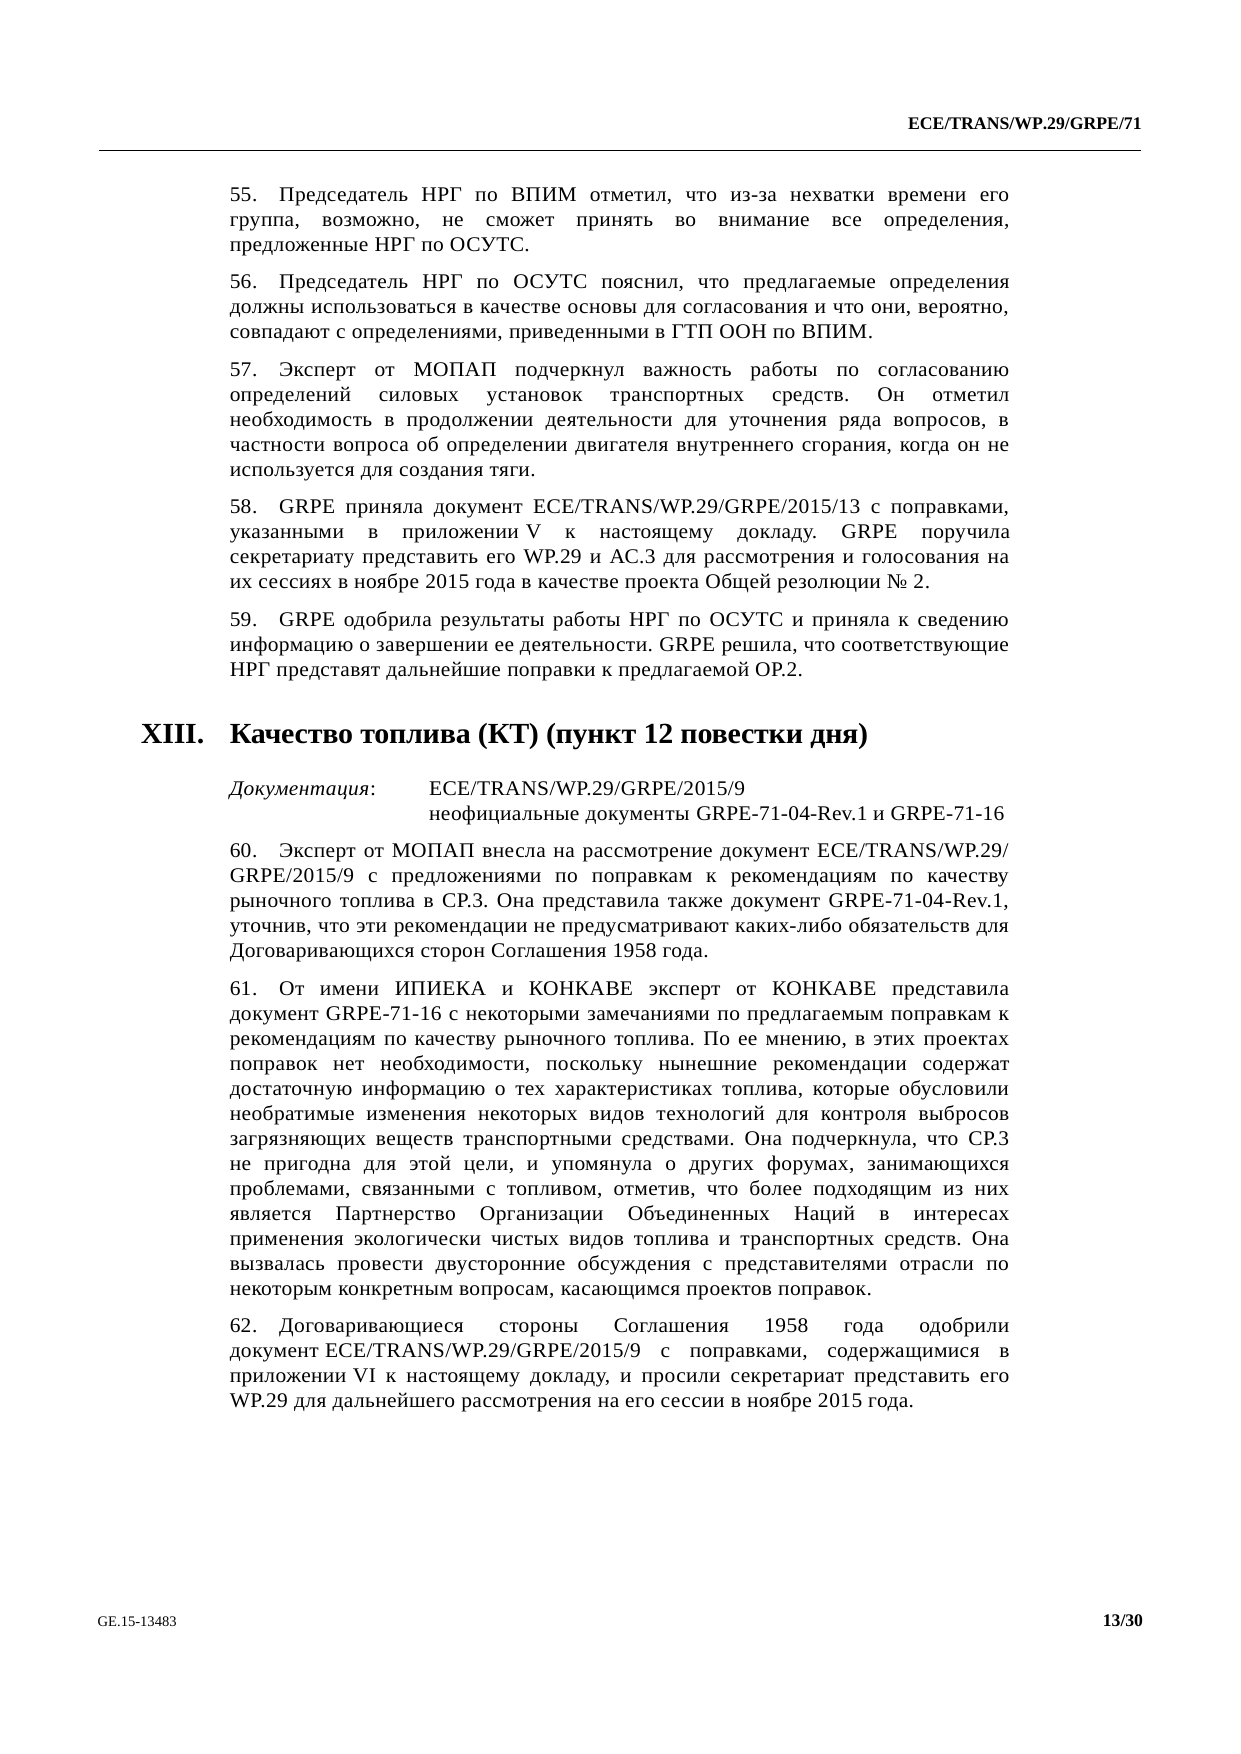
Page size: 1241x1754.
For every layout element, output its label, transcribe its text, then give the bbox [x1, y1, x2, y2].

text 60. Эксперт от МОПАП внесла на рассмотрение документ ECE/TRANS/WP.29/ GRPE/2015/9 c предложениями по поправкам к рекомендациям по качеству рыночного топлива в СР.3. Она представила также документ GRPE-71-04-Rev.1, уточнив, что эти рекомендации не предусматривают каких-либо обязательств для Договаривающихся сторон Соглашения 1958 года. [229, 838, 1011, 963]
text 57. Эксперт от МОПАП подчеркнул важность работы по согласованию определений силовых установок транспортных средств. Он отметил необходимость в продолжении деятельности для уточнения ряда вопросов, в частности вопроса об определении двигателя внутреннего сгорания, когда он не используется для создания тяги. [229, 356, 1011, 481]
text XIII. Качество топлива (КТ) (пункт 12 повестки дня) [97, 719, 1011, 750]
text 56. Председатель НРГ по ОСУТС пояснил, что предлагаемые определения должны использоваться в качестве основы для согласования и что они, вероятно, совпадают с определениями, приведенными в ГТП ООН по ВПИМ. [229, 269, 1011, 344]
text Документация: ECE/TRANS/WP.29/GRPE/2015/9 неофициальные документы GRPE-71-04-Rev.1 и GRPE-71-16 [229, 775, 1011, 825]
text 58. GRPE приняла документ ECE/TRANS/WP.29/GRPE/2015/13 с поправками, указанными в приложении V к настоящему докладу. GRPE поручила секретариату представить его WP.29 и АС.3 для рассмотрения и голосования на их сессиях в ноябре 2015 года в качестве проекта Общей резолюции № 2. [229, 494, 1011, 594]
text 62. Договаривающиеся стороны Соглашения 1958 года одобрили документ ECE/TRANS/WP.29/GRPE/2015/9 с поправками, содержащимися в приложении VI к настоящему докладу, и просили секретариат представить его WP.29 для дальнейшего рассмотрения на его сессии в ноябре 2015 года. [229, 1313, 1011, 1413]
text 59. GRPE одобрила результаты работы НРГ по ОСУТС и приняла к сведению информацию о завершении ее деятельности. GRPE решила, что соответствующие НРГ представят дальнейшие поправки к предлагаемой ОР.2. [229, 606, 1011, 681]
text 55. Председатель НРГ по ВПИМ отметил, что из-за нехватки времени его группа, возможно, не сможет принять во внимание все определения, предложенные НРГ по ОСУТС. [229, 181, 1011, 256]
text 61. От имени ИПИЕКА и КОНКАВЕ эксперт от КОНКАВЕ представила документ GRPE-71-16 с некоторыми замечаниями по предлагаемым поправкам к рекомендациям по качеству рыночного топлива. По ее мнению, в этих проектах поправок нет необходимости, поскольку нынешние рекомендации содержат достаточную информацию о тех характеристиках топлива, которые обусловили необратимые изменения некоторых видов технологий для контроля выбросов загрязняющих веществ транспортными средствами. Она подчеркнула, что СР.3 не пригодна для этой цели, и упомянула о других форумах, занимающихся проблемами, связанными с топливом, отметив, что более подходящим из них является Партнерство Организации Объединенных Наций в интересах применения экологически чистых видов топлива и транспортных средств. Она вызвалась провести двусторонние обсуждения с представителями отрасли по некоторым конкретным вопросам, касающимся проектов поправок. [229, 975, 1011, 1300]
